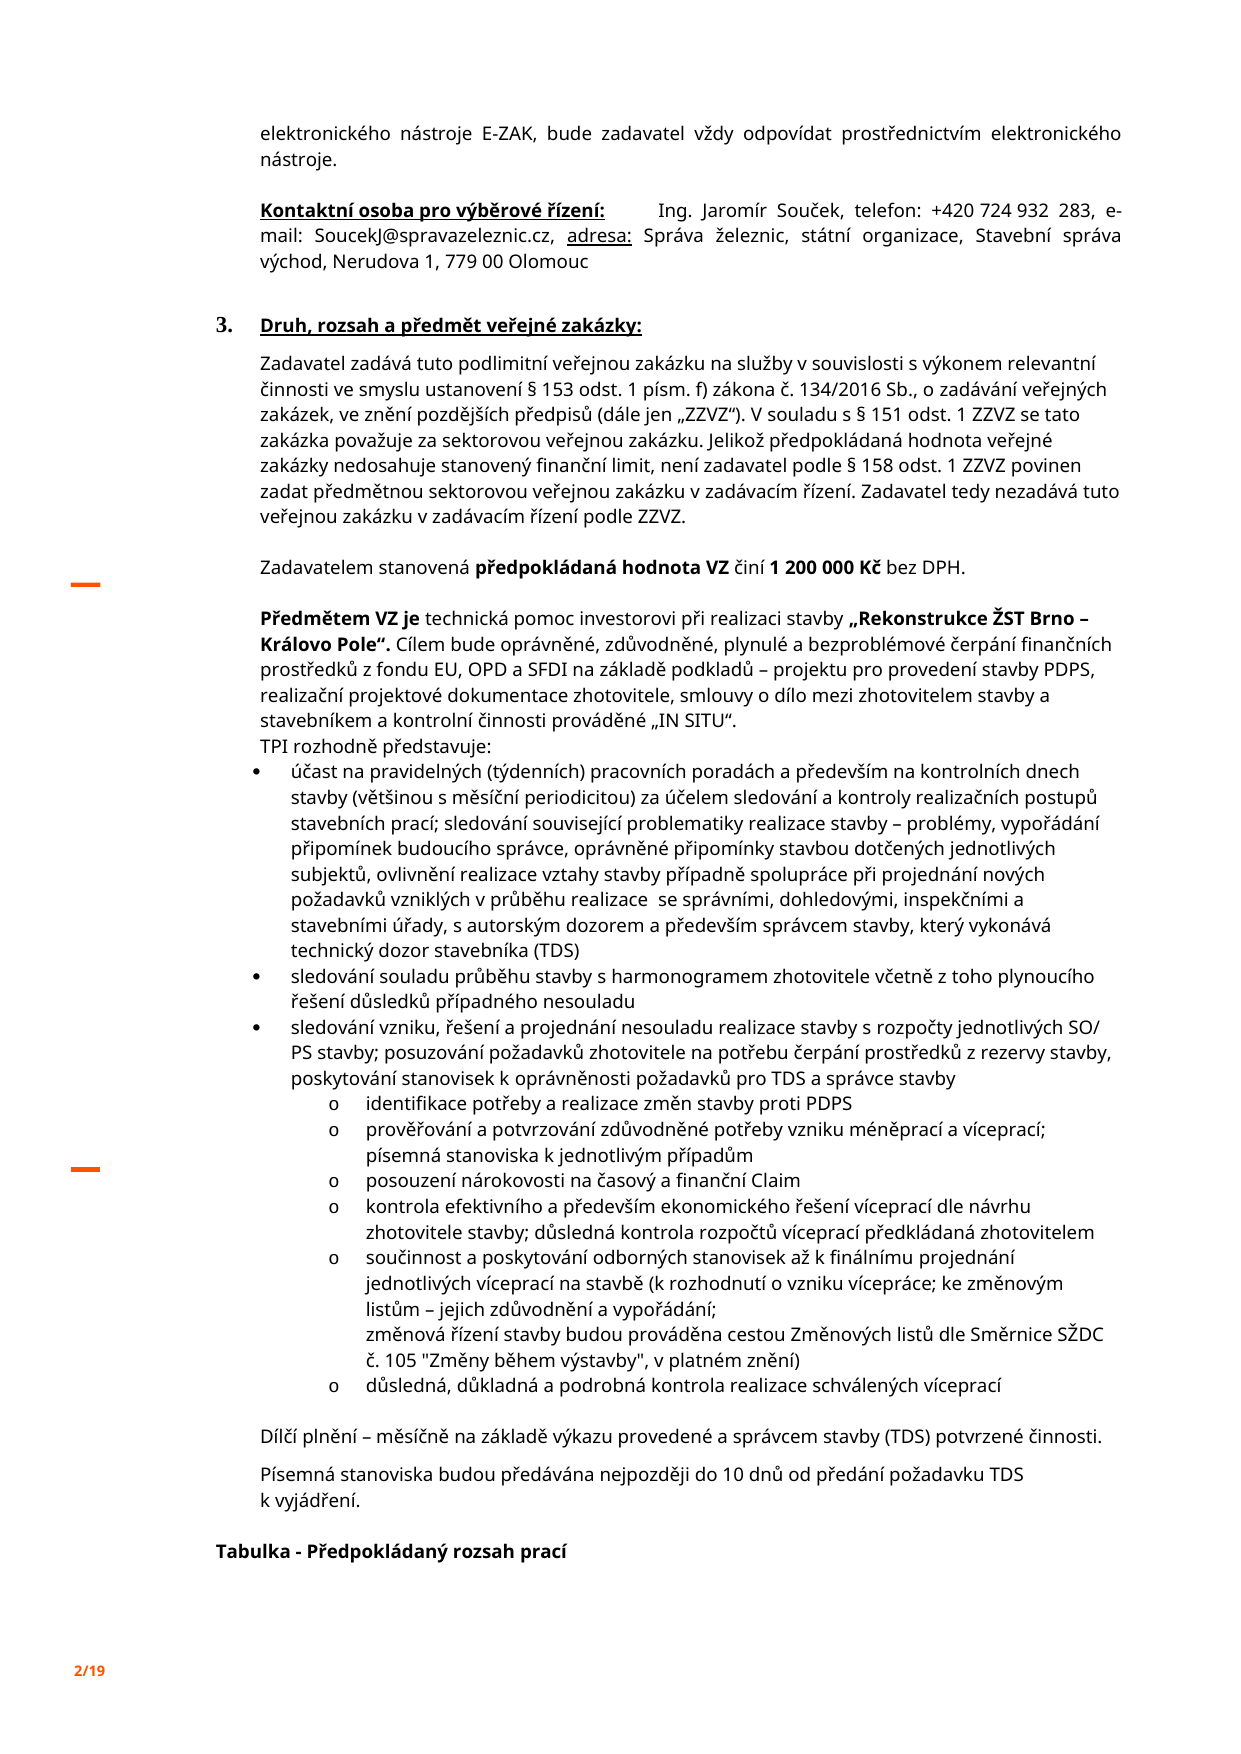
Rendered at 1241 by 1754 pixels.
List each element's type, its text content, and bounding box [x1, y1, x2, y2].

list prověřování a potvrzování zdůvodněné potřeby vzniku méněprací a víceprací; písemná stanoviska k jednotlivým případům [328, 1116, 1122, 1168]
list identifikace potřeby a realizace změn stavby proti PDPS [328, 1091, 1122, 1116]
text Tabulka - Předpokládaný rozsah prací [216, 1538, 1122, 1564]
text Zadavatel zadává tuto podlimitní veřejnou zakázku na služby v souvislosti s výkonem relevantní činnosti ve smyslu ustanovení § 153 odst. 1 písm. f) zákona č. 134/2016 Sb., o zadávání veřejných zakázek, ve znění pozdějších předpisů (dále jen „ZZVZ“). V souladu s § 151 odst. 1 ZZVZ se tato zakázka považuje za sektorovou veřejnou zakázku. Jelikož předpokládaná hodnota veřejné zakázky nedosahuje stanovený finanční limit, není zadavatel podle § 158 odst. 1 ZZVZ povinen zadat předmětnou sektorovou veřejnou zakázku v zadávacím řízení. Zadavatel tedy nezadává tuto veřejnou zakázku v zadávacím řízení podle ZZVZ. [260, 351, 1122, 529]
list součinnost a poskytování odborných stanovisek až k finálnímu projednání jednotlivých víceprací na stavbě (k rozhodnutí o vzniku vícepráce; ke změnovým listům – jejich zdůvodnění a vypořádání; změnová řízení stavby budou prováděna cestou Změnových listů dle Směrnice SŽDC č. 105 "Změny během výstavby", v platném znění) [328, 1244, 1122, 1372]
list Druh, rozsah a předmět veřejné zakázky: [216, 311, 1122, 338]
text Dílčí plnění – měsíčně na základě výkazu provedené a správcem stavby (TDS) potvrzené činnosti. [260, 1424, 1122, 1449]
text Zadavatelem stanovená předpokládaná hodnota VZ činí 1 200 000 Kč bez DPH. [260, 555, 1122, 580]
list posouzení nárokovosti na časový a finanční Claim [328, 1168, 1122, 1193]
list kontrola efektivního a především ekonomického řešení víceprací dle návrhu zhotovitele stavby; důsledná kontrola rozpočtů víceprací předkládaná zhotovitelem [328, 1193, 1122, 1244]
list sledování souladu průběhu stavby s harmonogramem zhotovitele včetně z toho plynoucího řešení důsledků případného nesouladu [253, 963, 1122, 1014]
list sledování vzniku, řešení a projednání nesouladu realizace stavby s rozpočty jednotlivých SO/ PS stavby; posuzování požadavků zhotovitele na potřebu čerpání prostředků z rezervy stavby, poskytování stanovisek k oprávněnosti požadavků pro TDS a správce stavby [253, 1014, 1122, 1091]
list účast na pravidelných (týdenních) pracovních poradách a především na kontrolních dnech stavby (většinou s měsíční periodicitou) za účelem sledování a kontroly realizačních postupů stavebních prací; sledování související problematiky realizace stavby – problémy, vypořádání připomínek budoucího správce, oprávněné připomínky stavbou dotčených jednotlivých subjektů, ovlivnění realizace vztahy stavby případně spolupráce při projednání nových požadavků vzniklých v průběhu realizace se správními, dohledovými, inspekčními a stavebními úřady, s autorským dozorem a především správcem stavby, který vykonává technický dozor stavebníka (TDS) [253, 759, 1122, 963]
text Předmětem VZ je technická pomoc investorovi při realizaci stavby „Rekonstrukce ŽST Brno – Královo Pole“. Cílem bude oprávněné, zdůvodněné, plynulé a bezproblémové čerpání finančních prostředků z fondu EU, OPD a SFDI na základě podkladů – projektu pro provedení stavby PDPS, realizační projektové dokumentace zhotovitele, smlouvy o dílo mezi zhotovitelem stavby a stavebníkem a kontrolní činnosti prováděné „IN SITU“. [260, 606, 1122, 733]
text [260, 121, 1122, 172]
text Písemná stanoviska budou předávána nejpozději do 10 dnů od předání požadavku TDS k vyjádření. [260, 1462, 1122, 1513]
text Kontaktní osoba pro výběrové řízení: Ing. Jaromír Souček, telefon: +420 724 932 283, e-mail: SoucekJ@spravazeleznic.cz, adresa: Správa železnic, státní organizace, Stavební správa východ, Nerudova 1, 779 00 Olomouc [260, 197, 1122, 274]
text TPI rozhodně představuje: [260, 733, 1122, 759]
list důsledná, důkladná a podrobná kontrola realizace schválených víceprací [328, 1372, 1122, 1398]
